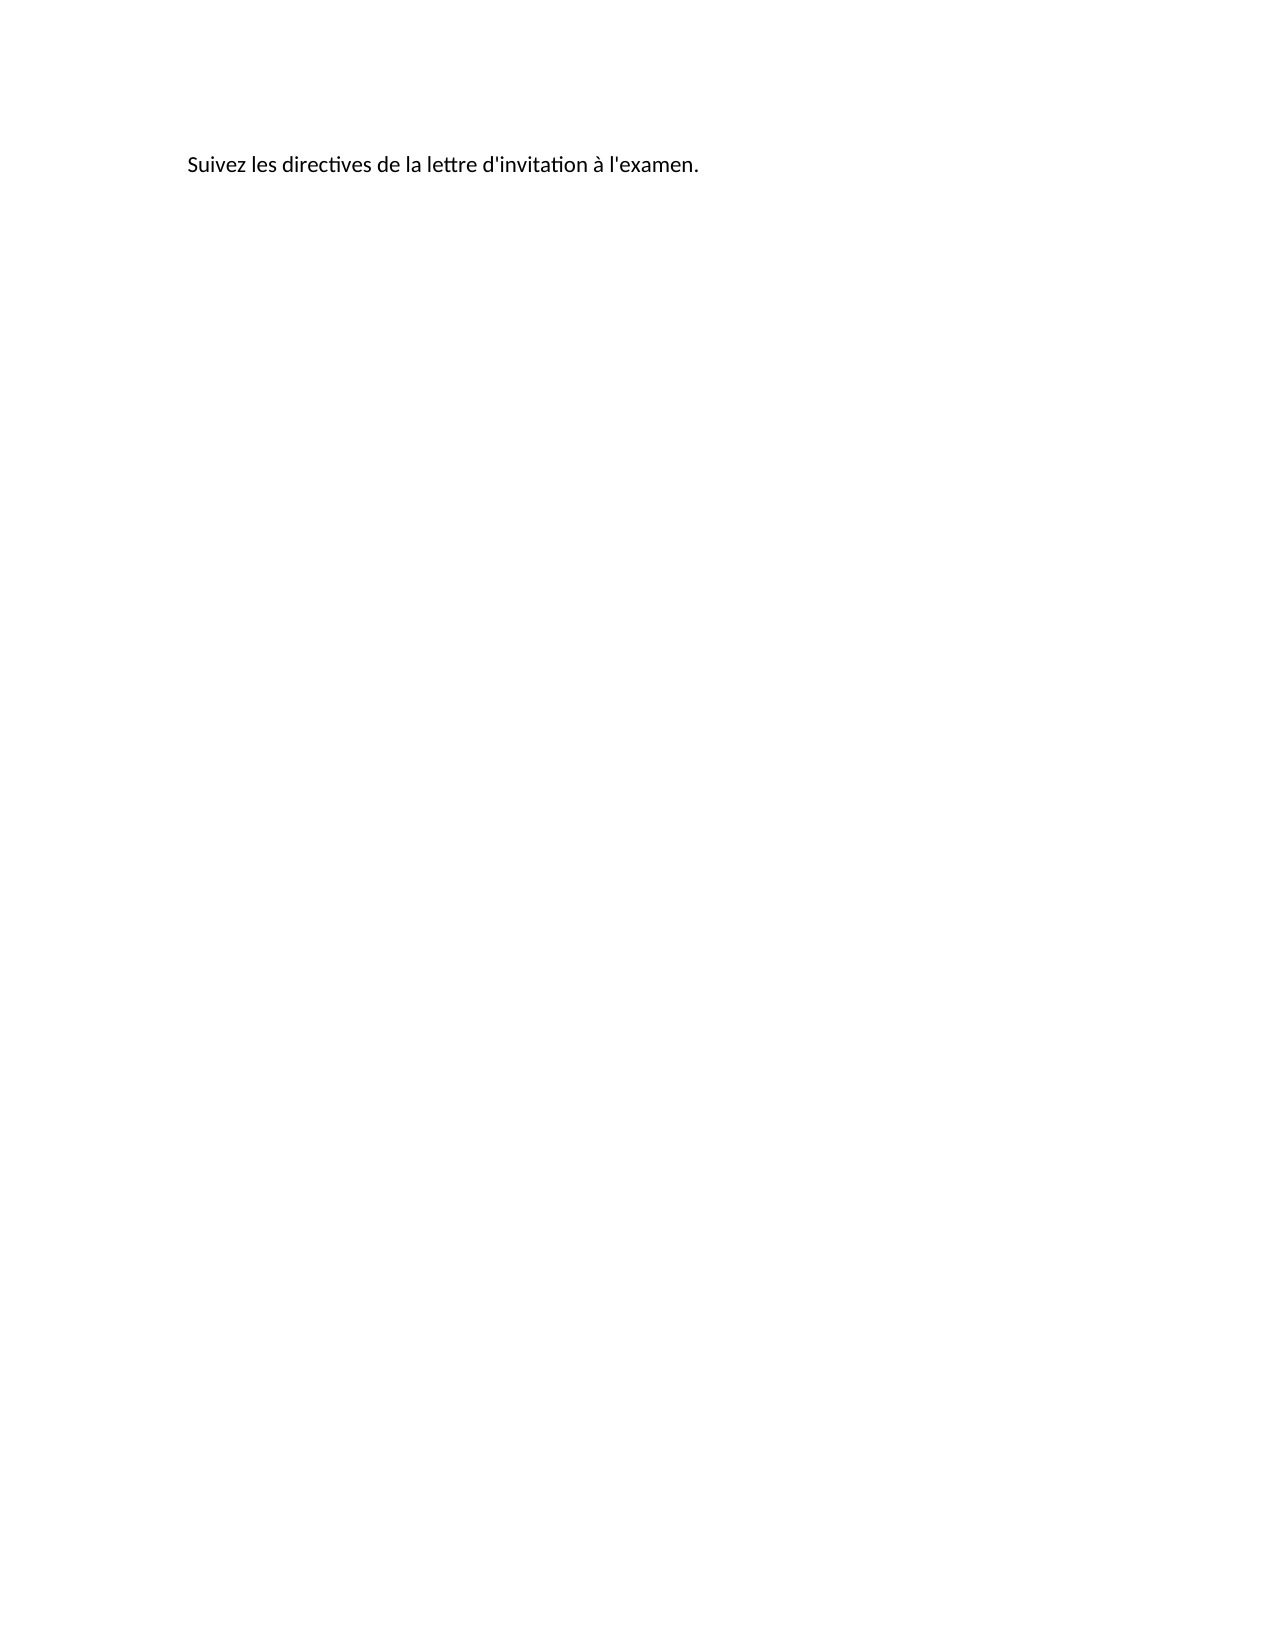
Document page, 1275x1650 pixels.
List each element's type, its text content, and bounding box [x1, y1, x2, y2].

text Suivez les directives de la lettre d'invitation à l'examen. [187, 150, 1087, 178]
